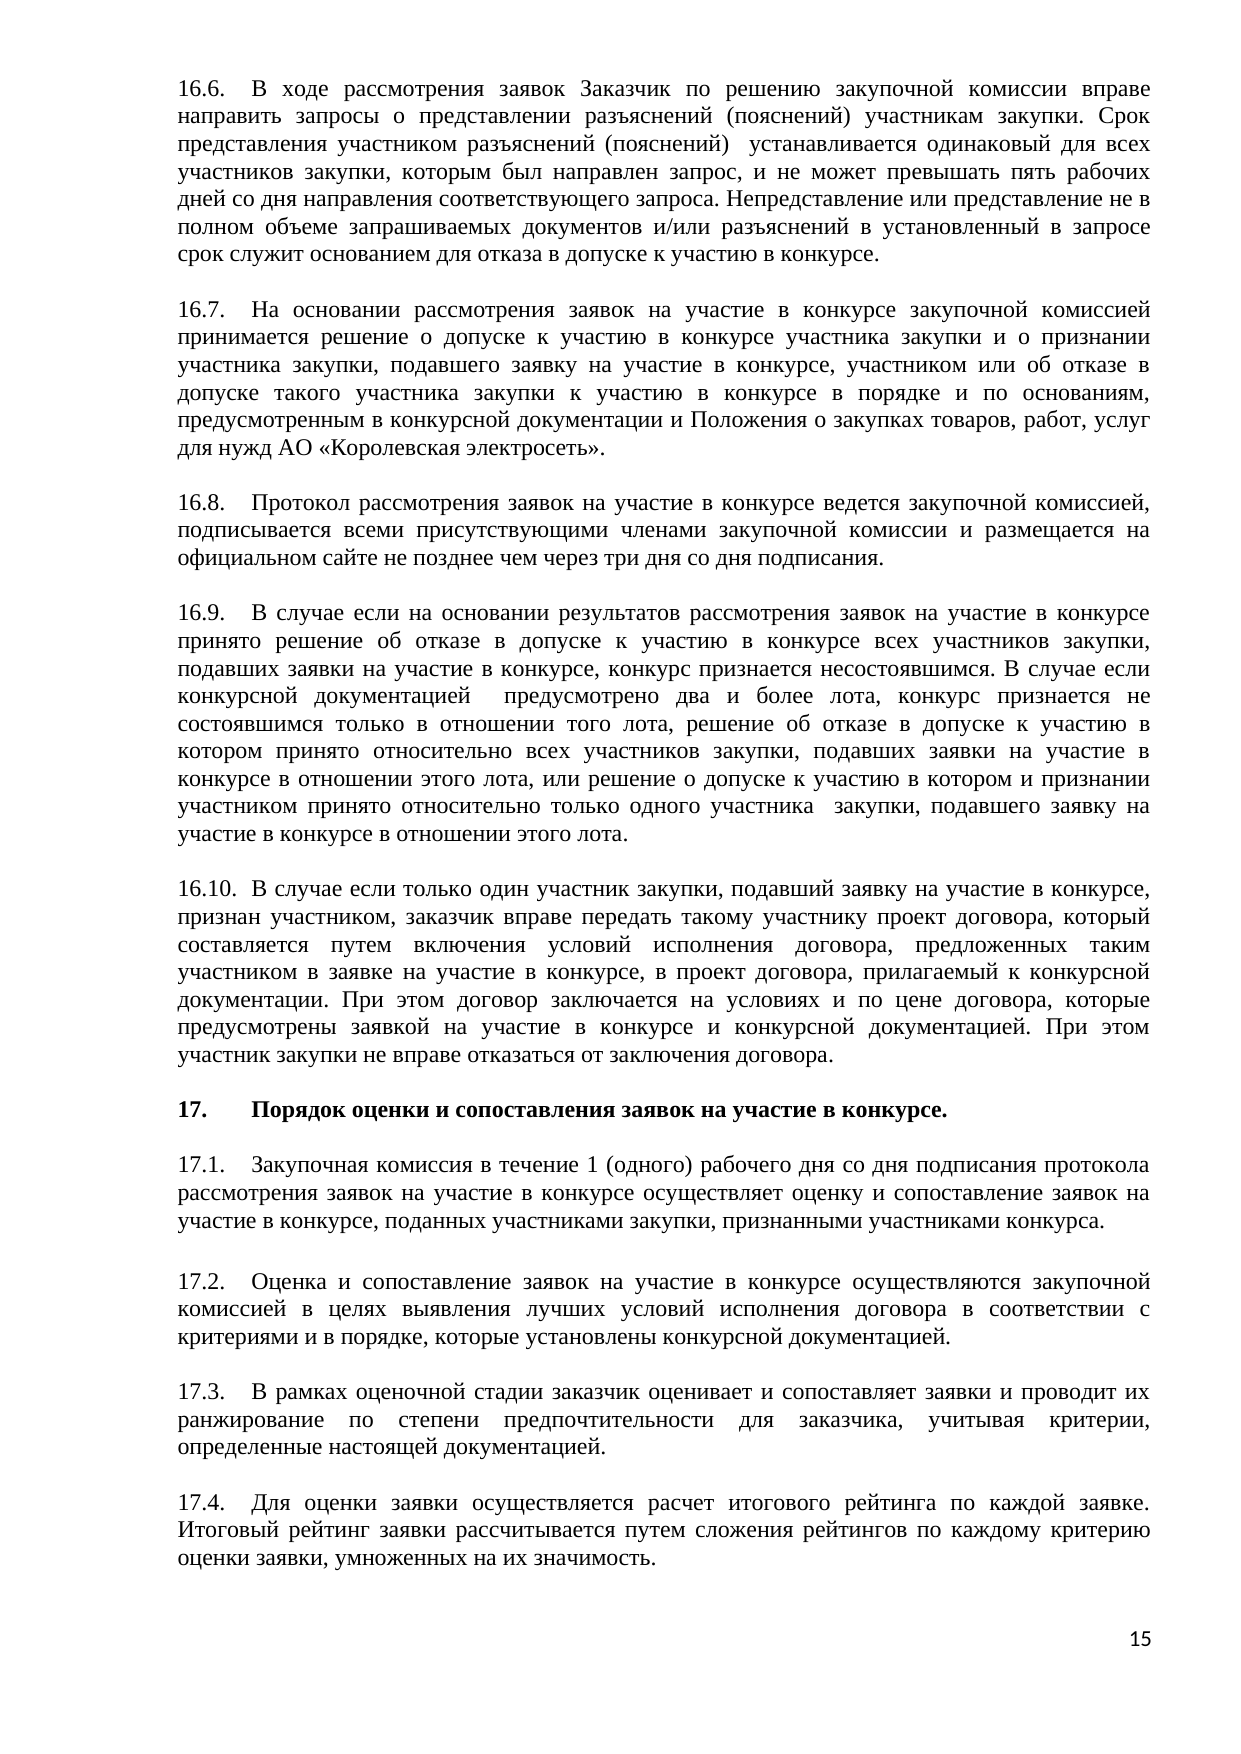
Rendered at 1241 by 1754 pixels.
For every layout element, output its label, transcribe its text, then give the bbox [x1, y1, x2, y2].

list Порядок оценки и сопоставления заявок на участие в конкурсе. [177, 1095, 1152, 1123]
list Протокол рассмотрения заявок на участие в конкурсе ведется закупочной комиссией, подписывается всеми присутствующими членами закупочной комиссии и размещается на официальном сайте не позднее чем через три дня со дня подписания. [177, 488, 1152, 571]
list На основании рассмотрения заявок на участие в конкурсе закупочной комиссией принимается решение о допуске к участию в конкурсе участника закупки и о признании участника закупки, подавшего заявку на участие в конкурсе, участником или об отказе в допуске такого участника закупки к участию в конкурсе в порядке и по основаниям, предусмотренным в конкурсной документации и Положения о закупках товаров, работ, услуг для нужд АО «Королевская электросеть». [177, 295, 1152, 460]
list Для оценки заявки осуществляется расчет итогового рейтинга по каждой заявке. Итоговый рейтинг заявки рассчитывается путем сложения рейтингов по каждому критерию оценки заявки, умноженных на их значимость. [177, 1488, 1152, 1570]
list В рамках оценочной стадии заказчик оценивает и сопоставляет заявки и проводит их ранжирование по степени предпочтительности для заказчика, учитывая критерии, определенные настоящей документацией. [177, 1377, 1152, 1460]
list В случае если на основании результатов рассмотрения заявок на участие в конкурсе принято решение об отказе в допуске к участию в конкурсе всех участников закупки, подавших заявки на участие в конкурсе, конкурс признается несостоявшимся. В случае если конкурсной документацией предусмотрено два и более лота, конкурс признается не состоявшимся только в отношении того лота, решение об отказе в допуске к участию в котором принято относительно всех участников закупки, подавших заявки на участие в конкурсе в отношении этого лота, или решение о допуске к участию в котором и признании участником принято относительно только одного участника закупки, подавшего заявку на участие в конкурсе в отношении этого лота. [177, 598, 1152, 847]
list Закупочная комиссия в течение 1 (одного) рабочего дня со дня подписания протокола рассмотрения заявок на участие в конкурсе осуществляет оценку и сопоставление заявок на участие в конкурсе, поданных участниками закупки, признанными участниками конкурса. [177, 1150, 1152, 1233]
list В ходе рассмотрения заявок Заказчик по решению закупочной комиссии вправе направить запросы о представлении разъяснений (пояснений) участникам закупки. Срок представления участником разъяснений (пояснений) устанавливается одинаковый для всех участников закупки, которым был направлен запрос, и не может превышать пять рабочих дней со дня направления соответствующего запроса. Непредставление или представление не в полном объеме запрашиваемых документов и/или разъяснений в установленный в запросе срок служит основанием для отказа в допуске к участию в конкурсе. [177, 74, 1152, 267]
list В случае если только один участник закупки, подавший заявку на участие в конкурсе, признан участником, заказчик вправе передать такому участнику проект договора, который составляется путем включения условий исполнения договора, предложенных таким участником в заявке на участие в конкурсе, в проект договора, прилагаемый к конкурсной документации. При этом договор заключается на условиях и по цене договора, которые предусмотрены заявкой на участие в конкурсе и конкурсной документацией. При этом участник закупки не вправе отказаться от заключения договора. [177, 874, 1152, 1068]
list Оценка и сопоставление заявок на участие в конкурсе осуществляются закупочной комиссией в целях выявления лучших условий исполнения договора в соответствии с критериями и в порядке, которые установлены конкурсной документацией. [177, 1267, 1152, 1349]
